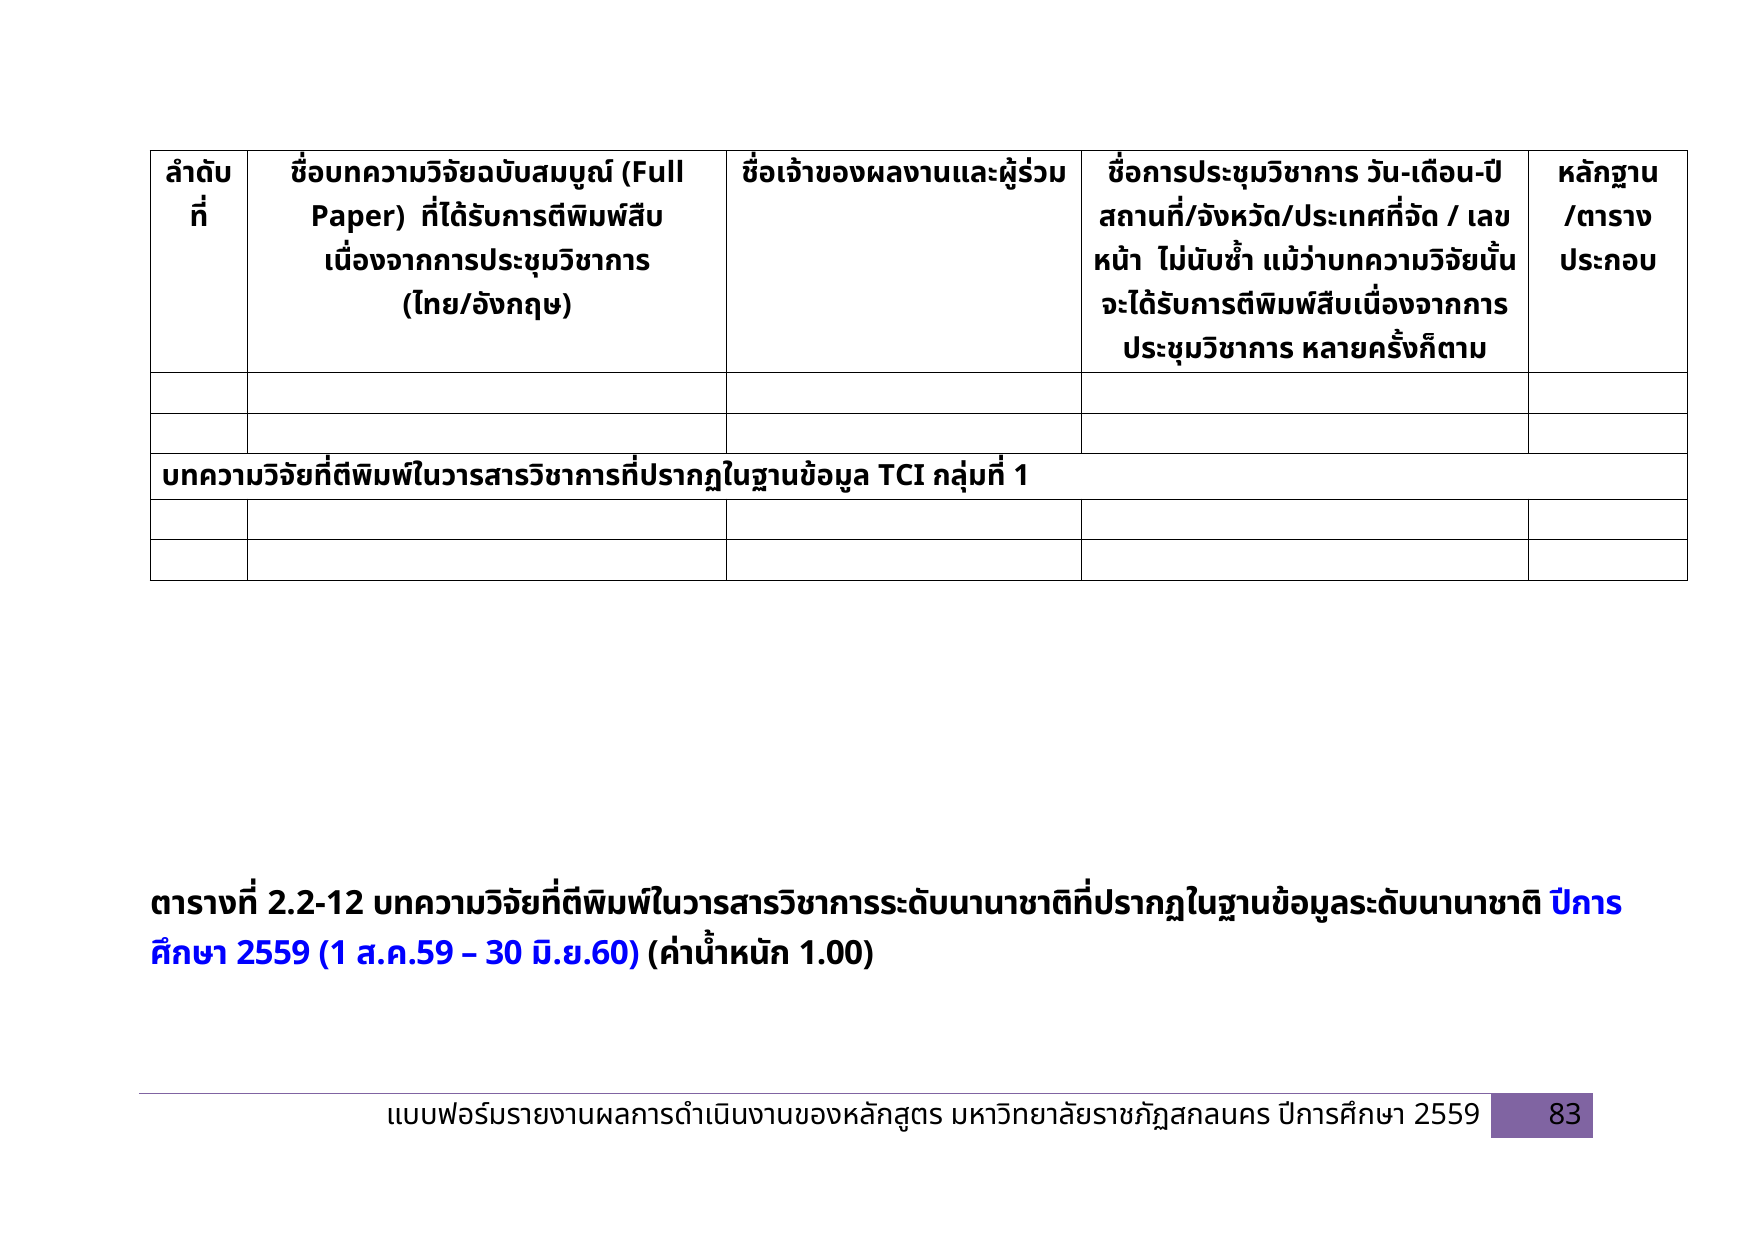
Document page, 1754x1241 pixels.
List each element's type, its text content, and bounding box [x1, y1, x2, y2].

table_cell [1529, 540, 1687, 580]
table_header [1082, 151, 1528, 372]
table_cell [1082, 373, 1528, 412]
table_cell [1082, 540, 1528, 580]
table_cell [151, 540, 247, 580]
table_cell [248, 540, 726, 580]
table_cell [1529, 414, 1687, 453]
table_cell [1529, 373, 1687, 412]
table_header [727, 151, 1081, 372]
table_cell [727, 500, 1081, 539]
text ตารางที่ 2.2-12 บทความวิจัยที่ตีพิมพ์ในวารสารวิชาการระดับนานาชาติที่ปรากฏในฐานข้อมูลระดับนานาชาติ ปีการศึกษา 2559 (1 ส.ค.59 – 30 มิ.ย.60) (ค่าน้ำหนัก 1.00) [150, 878, 1650, 980]
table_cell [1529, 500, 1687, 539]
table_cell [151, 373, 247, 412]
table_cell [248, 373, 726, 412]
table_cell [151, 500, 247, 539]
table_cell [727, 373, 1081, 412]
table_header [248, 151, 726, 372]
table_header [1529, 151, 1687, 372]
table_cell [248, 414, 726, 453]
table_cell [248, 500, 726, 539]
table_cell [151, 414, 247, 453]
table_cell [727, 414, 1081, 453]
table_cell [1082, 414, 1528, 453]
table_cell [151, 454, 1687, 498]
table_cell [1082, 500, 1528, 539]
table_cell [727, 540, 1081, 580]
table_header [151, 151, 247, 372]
